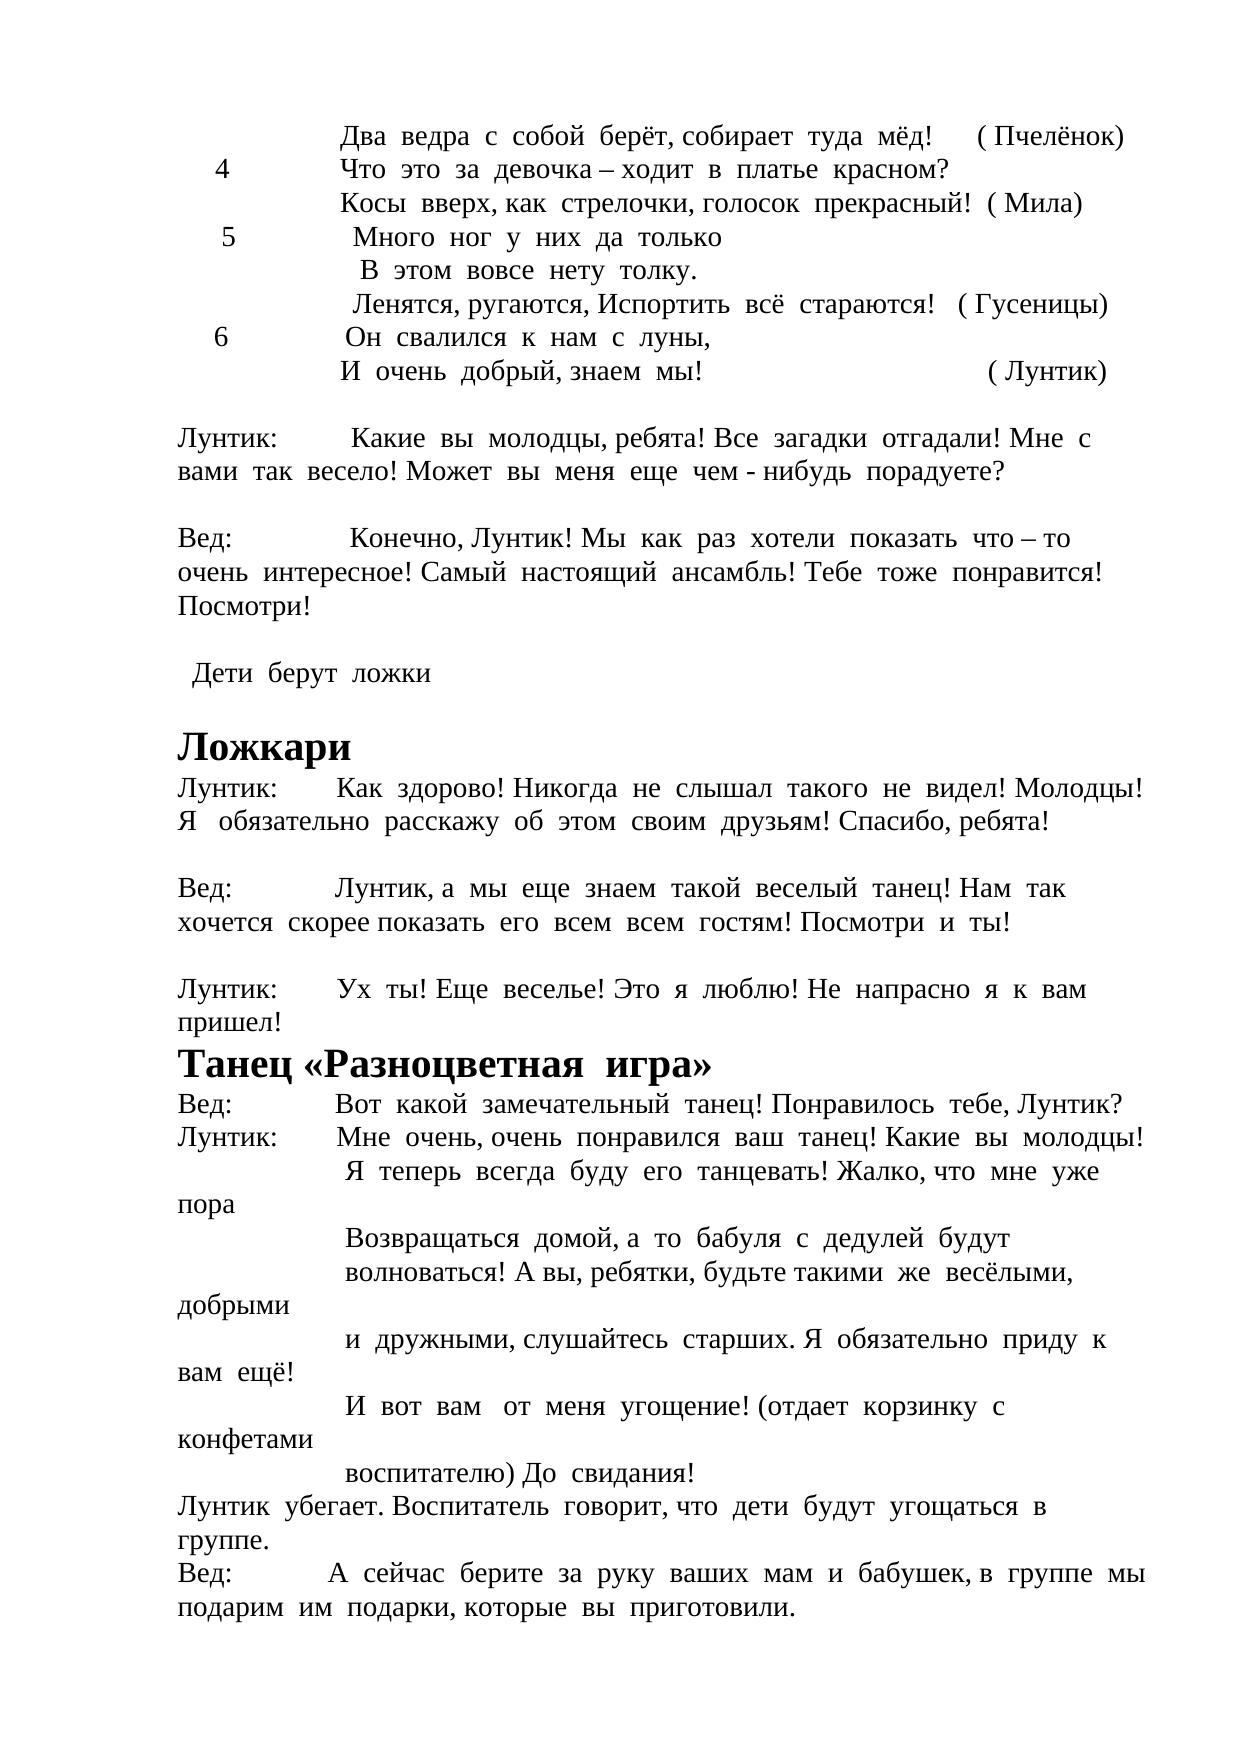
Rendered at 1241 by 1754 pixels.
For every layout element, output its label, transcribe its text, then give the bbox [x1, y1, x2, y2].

text Ложкари [177, 722, 1152, 770]
text Вед: Вот какой замечательный танец! Понравилось тебе, Лунтик? [177, 1086, 1152, 1119]
text Дети берут ложки [177, 655, 1152, 688]
text Вед: Лунтик, а мы еще знаем такой веселый танец! Нам так хочется скорее показать его всем всем гостям! Посмотри и ты! [177, 870, 1152, 937]
text Вед: Конечно, Лунтик! Мы как раз хотели показать что – то очень интересное! Самый настоящий ансамбль! Тебе тоже понравится! Посмотри! [177, 521, 1152, 621]
text Лунтик: Какие вы молодцы, ребята! Все загадки отгадали! Мне с вами так весело! Может вы меня еще чем - нибудь порадуете? [177, 420, 1152, 487]
text волноваться! А вы, ребятки, будьте такими же весёлыми, добрыми [177, 1254, 1152, 1321]
text и дружными, слушайтесь старших. Я обязательно приду к вам ещё! [177, 1321, 1152, 1388]
text Ленятся, ругаются, Испортить всё стараются! ( Гусеницы) [177, 286, 1152, 319]
text Я теперь всегда буду его танцевать! Жалко, что мне уже пора [177, 1153, 1152, 1220]
list Два ведра с собой берёт, собирает туда мёд! ( Пчелёнок) [340, 118, 1152, 152]
text Танец «Разноцветная игра» [177, 1038, 1152, 1086]
list Косы вверх, как стрелочки, голосок прекрасный! ( Мила) [340, 185, 1152, 219]
list И очень добрый, знаем мы! ( Лунтик) [340, 353, 1152, 386]
text И вот вам от меня угощение! (отдает корзинку с конфетами [177, 1388, 1152, 1455]
text Вед: А сейчас берите за руку ваших мам и бабушек, в группе мы подарим им подарки, которые вы приготовили. [177, 1556, 1152, 1623]
text Лунтик: Ух ты! Еще веселье! Это я люблю! Не напрасно я к вам пришел! [177, 971, 1152, 1038]
text 5 Много ног у них да только [177, 219, 1152, 252]
text Возвращаться домой, а то бабуля с дедулей будут [177, 1220, 1152, 1254]
text Лунтик: Как здорово! Никогда не слышал такого не видел! Молодцы! Я обязательно расскажу об этом своим друзьям! Спасибо, ребята! [177, 770, 1152, 837]
text 6 Он свалился к нам с луны, [177, 319, 1152, 353]
list Что это за девочка – ходит в платье красном? [215, 152, 1152, 185]
text воспитателю) До свидания! [177, 1455, 1152, 1488]
text В этом вовсе нету толку. [177, 252, 1152, 286]
text Лунтик: Мне очень, очень понравился ваш танец! Какие вы молодцы! [177, 1119, 1152, 1153]
text Лунтик убегает. Воспитатель говорит, что дети будут угощаться в группе. [177, 1488, 1152, 1556]
